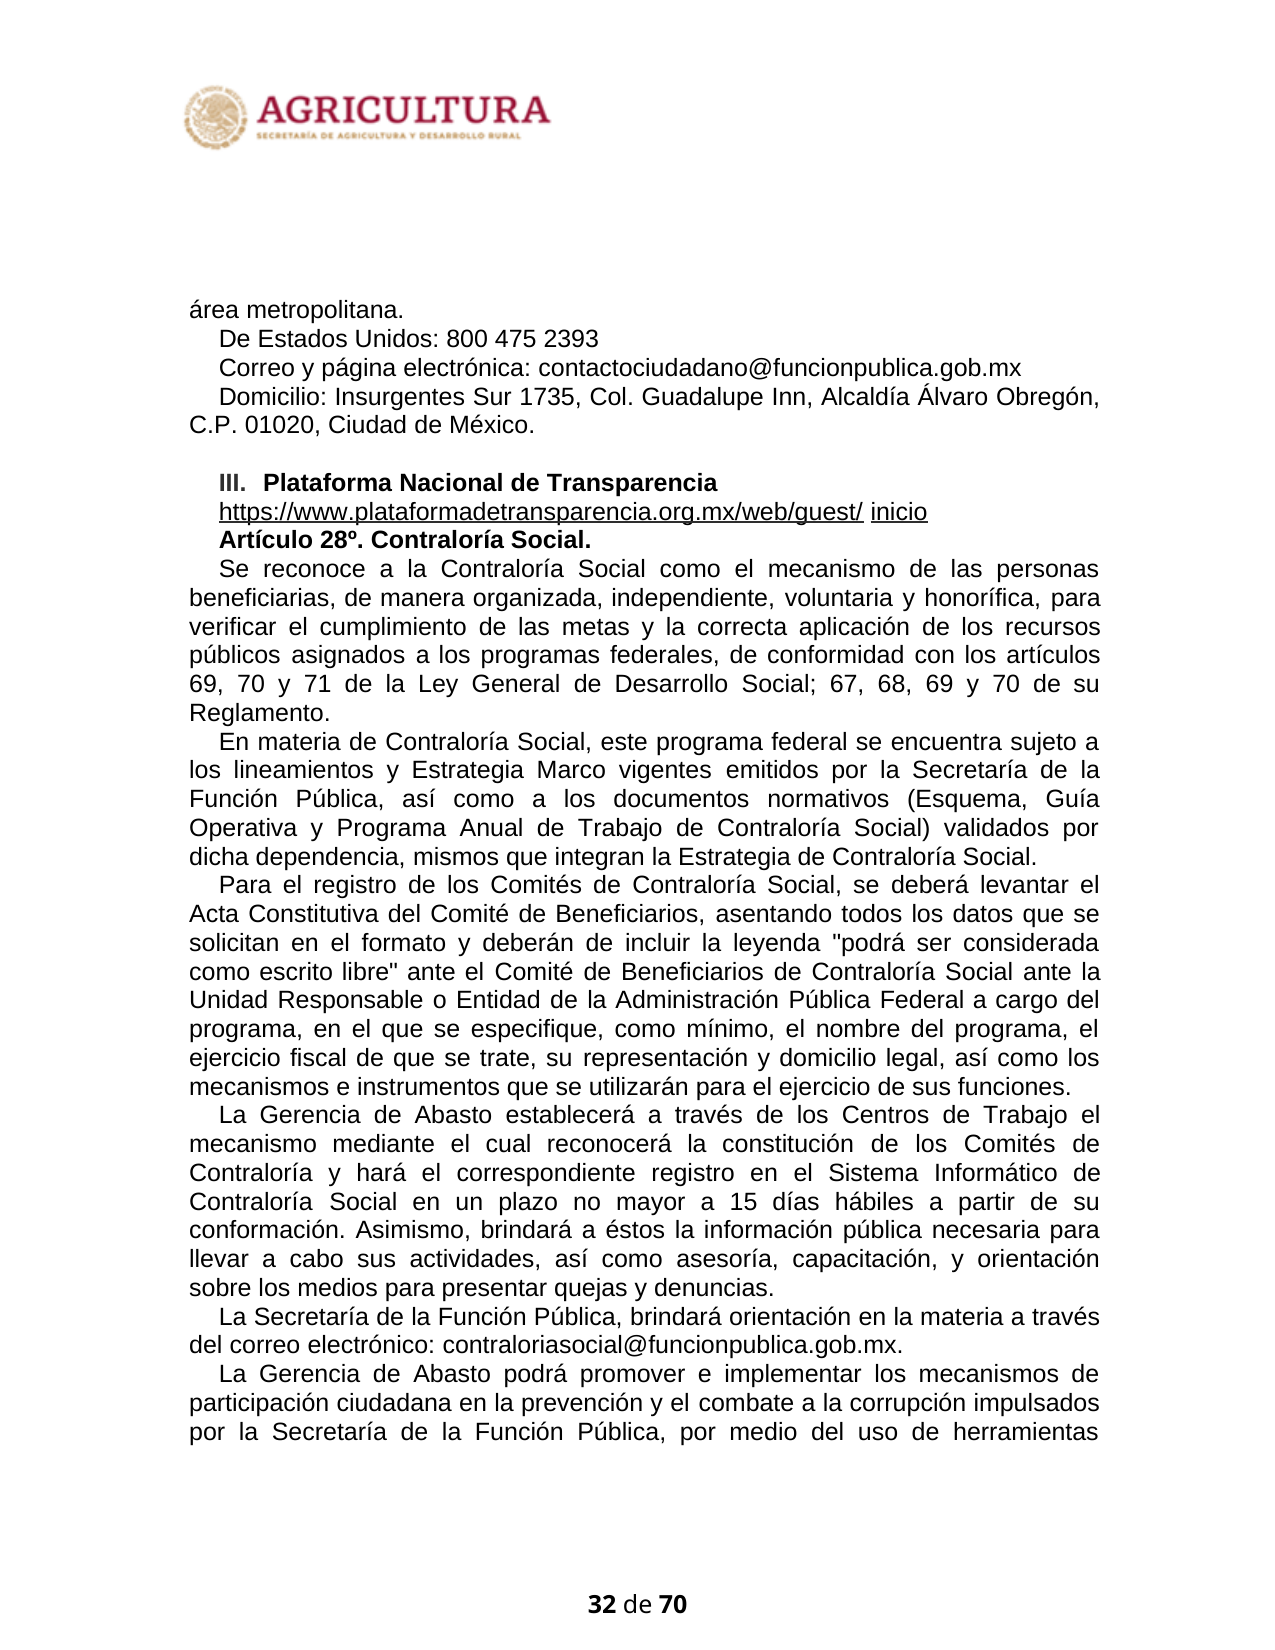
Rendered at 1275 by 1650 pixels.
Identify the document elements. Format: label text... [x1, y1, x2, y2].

text En materia de Contraloría Social, este programa federal se encuentra sujeto a los lineamientos y Estrategia Marco vigentes emitidos por la Secretaría de la Función Pública, así como a los documentos normativos (Esquema, Guía Operativa y Programa Anual de Trabajo de Contraloría Social) validados por dicha dependencia, mismos que integran la Estrategia de Contraloría Social. [189, 727, 1101, 870]
text Se reconoce a la Contraloría Social como el mecanismo de las personas beneficiarias, de manera organizada, independiente, voluntaria y honorífica, para verificar el cumplimiento de las metas y la correcta aplicación de los recursos públicos asignados a los programas federales, de conformidad con los artículos 69, 70 y 71 de la Ley General de Desarrollo Social; 67, 68, 69 y 70 de su Reglamento. [189, 554, 1101, 727]
text La Secretaría de la Función Pública, brindará orientación en la materia a través del correo electrónico: contraloriasocial@funcionpublica.gob.mx. [189, 1302, 1101, 1359]
list https://www.plataformadetransparencia.org.mx/web/guest/ inicio [218, 497, 1101, 525]
text Para el registro de los Comités de Contraloría Social, se deberá levantar el Acta Constitutiva del Comité de Beneficiarios, asentando todos los datos que se solicitan en el formato y deberán de incluir la leyenda "podrá ser considerada como escrito libre" ante el Comité de Beneficiarios de Contraloría Social ante la Unidad Responsable o Entidad de la Administración Pública Federal a cargo del programa, en el que se especifique, como mínimo, el nombre del programa, el ejercicio fiscal de que se trate, su representación y domicilio legal, así como los mecanismos e instrumentos que se utilizarán para el ejercicio de sus funciones. [189, 870, 1101, 1100]
text Domicilio: Insurgentes Sur 1735, Col. Guadalupe Inn, Alcaldía Álvaro Obregón, C.P. 01020, Ciudad de México. [189, 382, 1101, 439]
subtitle Artículo 28º. Contraloría Social. [189, 525, 1101, 554]
text Teléfono: Larga distancia sin costo: 800 386 2466 de la Ciudad de México, y área metropolitana. [189, 295, 1101, 324]
text La Gerencia de Abasto establecerá a través de los Centros de Trabajo el mecanismo mediante el cual reconocerá la constitución de los Comités de Contraloría y hará el correspondiente registro en el Sistema Informático de Contraloría Social en un plazo no mayor a 15 días hábiles a partir de su conformación. Asimismo, brindará a éstos la información pública necesaria para llevar a cabo sus actividades, así como asesoría, capacitación, y orientación sobre los medios para presentar quejas y denuncias. [189, 1100, 1101, 1302]
list Plataforma Nacional de Transparencia [189, 468, 1101, 497]
text De Estados Unidos: 800 475 2393 [189, 324, 1101, 353]
text Correo y página electrónica: contactociudadano@funcionpublica.gob.mx [189, 353, 1101, 382]
picture [177, 62, 561, 159]
